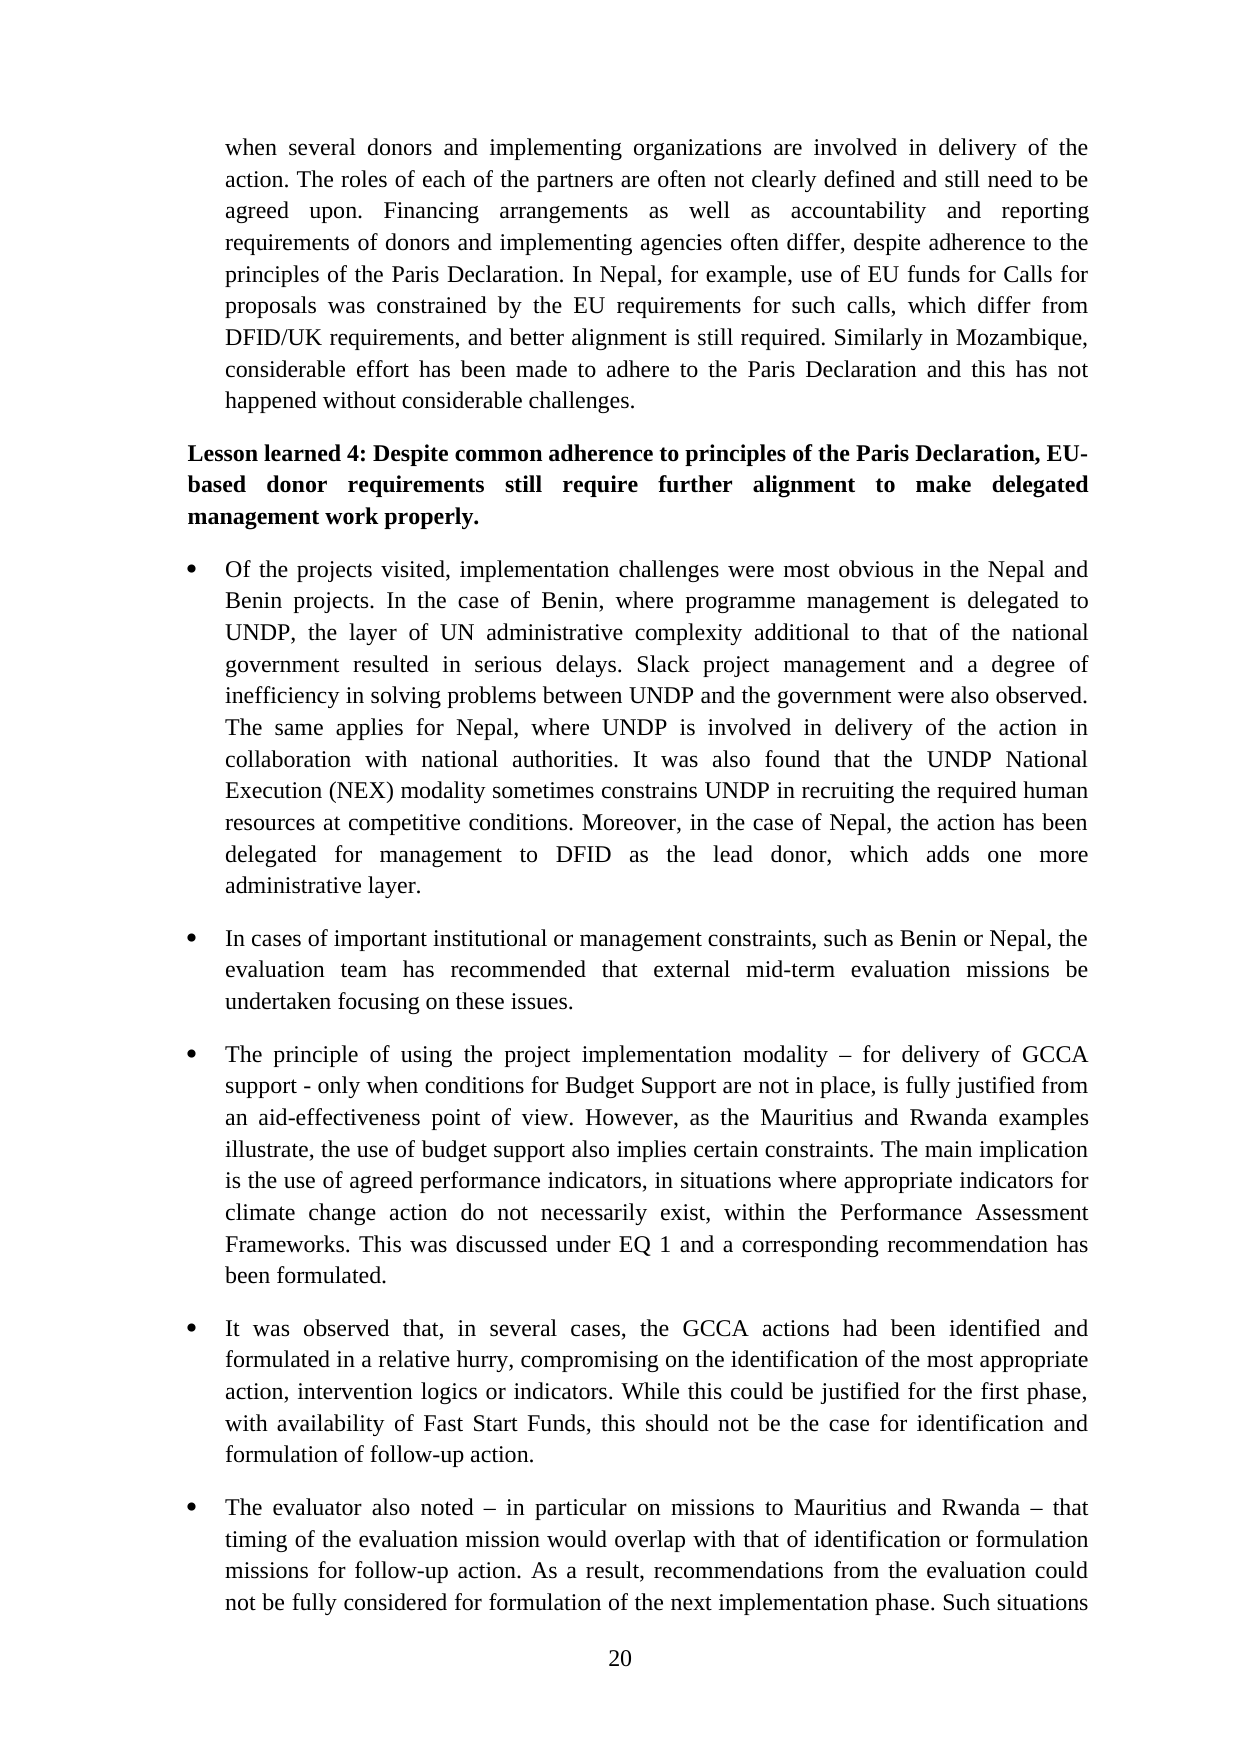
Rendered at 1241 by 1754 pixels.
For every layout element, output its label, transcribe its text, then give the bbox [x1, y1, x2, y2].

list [187, 133, 1090, 414]
list Of the projects visited, implementation challenges were most obvious in the Nepal and Benin projects. In the case of Benin, where programme management is delegated to UNDP, the layer of UN administrative complexity additional to that of the national government resulted in serious delays. Slack project management and a degree of inefficiency in solving problems between UNDP and the government were also observed. The same applies for Nepal, where UNDP is involved in delivery of the action in collaboration with national authorities. It was also found that the UNDP National Execution (NEX) modality sometimes constrains UNDP in recruiting the required human resources at competitive conditions. Moreover, in the case of Nepal, the action has been delegated for management to DFID as the lead donor, which adds one more administrative layer. [187, 554, 1090, 899]
list It was observed that, in several cases, the GCCA actions had been identified and formulated in a relative hurry, compromising on the identification of the most appropriate action, intervention logics or indicators. While this could be justified for the first phase, with availability of Fast Start Funds, this should not be the case for identification and formulation of follow-up action. [187, 1314, 1090, 1468]
text Lesson learned 4: Despite common adherence to principles of the Paris Declaration, EU-based donor requirements still require further alignment to make delegated management work properly. [187, 439, 1090, 530]
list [187, 1493, 1090, 1616]
list The principle of using the project implementation modality – for delivery of GCCA support - only when conditions for Budget Support are not in place, is fully justified from an aid-effectiveness point of view. However, as the Mauritius and Rwanda examples illustrate, the use of budget support also implies certain constraints. The main implication is the use of agreed performance indicators, in situations where appropriate indicators for climate change action do not necessarily exist, within the Performance Assessment Frameworks. This was discussed under EQ 1 and a corresponding recommendation has been formulated. [187, 1039, 1090, 1289]
list In cases of important institutional or management constraints, such as Benin or Nepal, the evaluation team has recommended that external mid-term evaluation missions be undertaken focusing on these issues. [187, 924, 1090, 1015]
